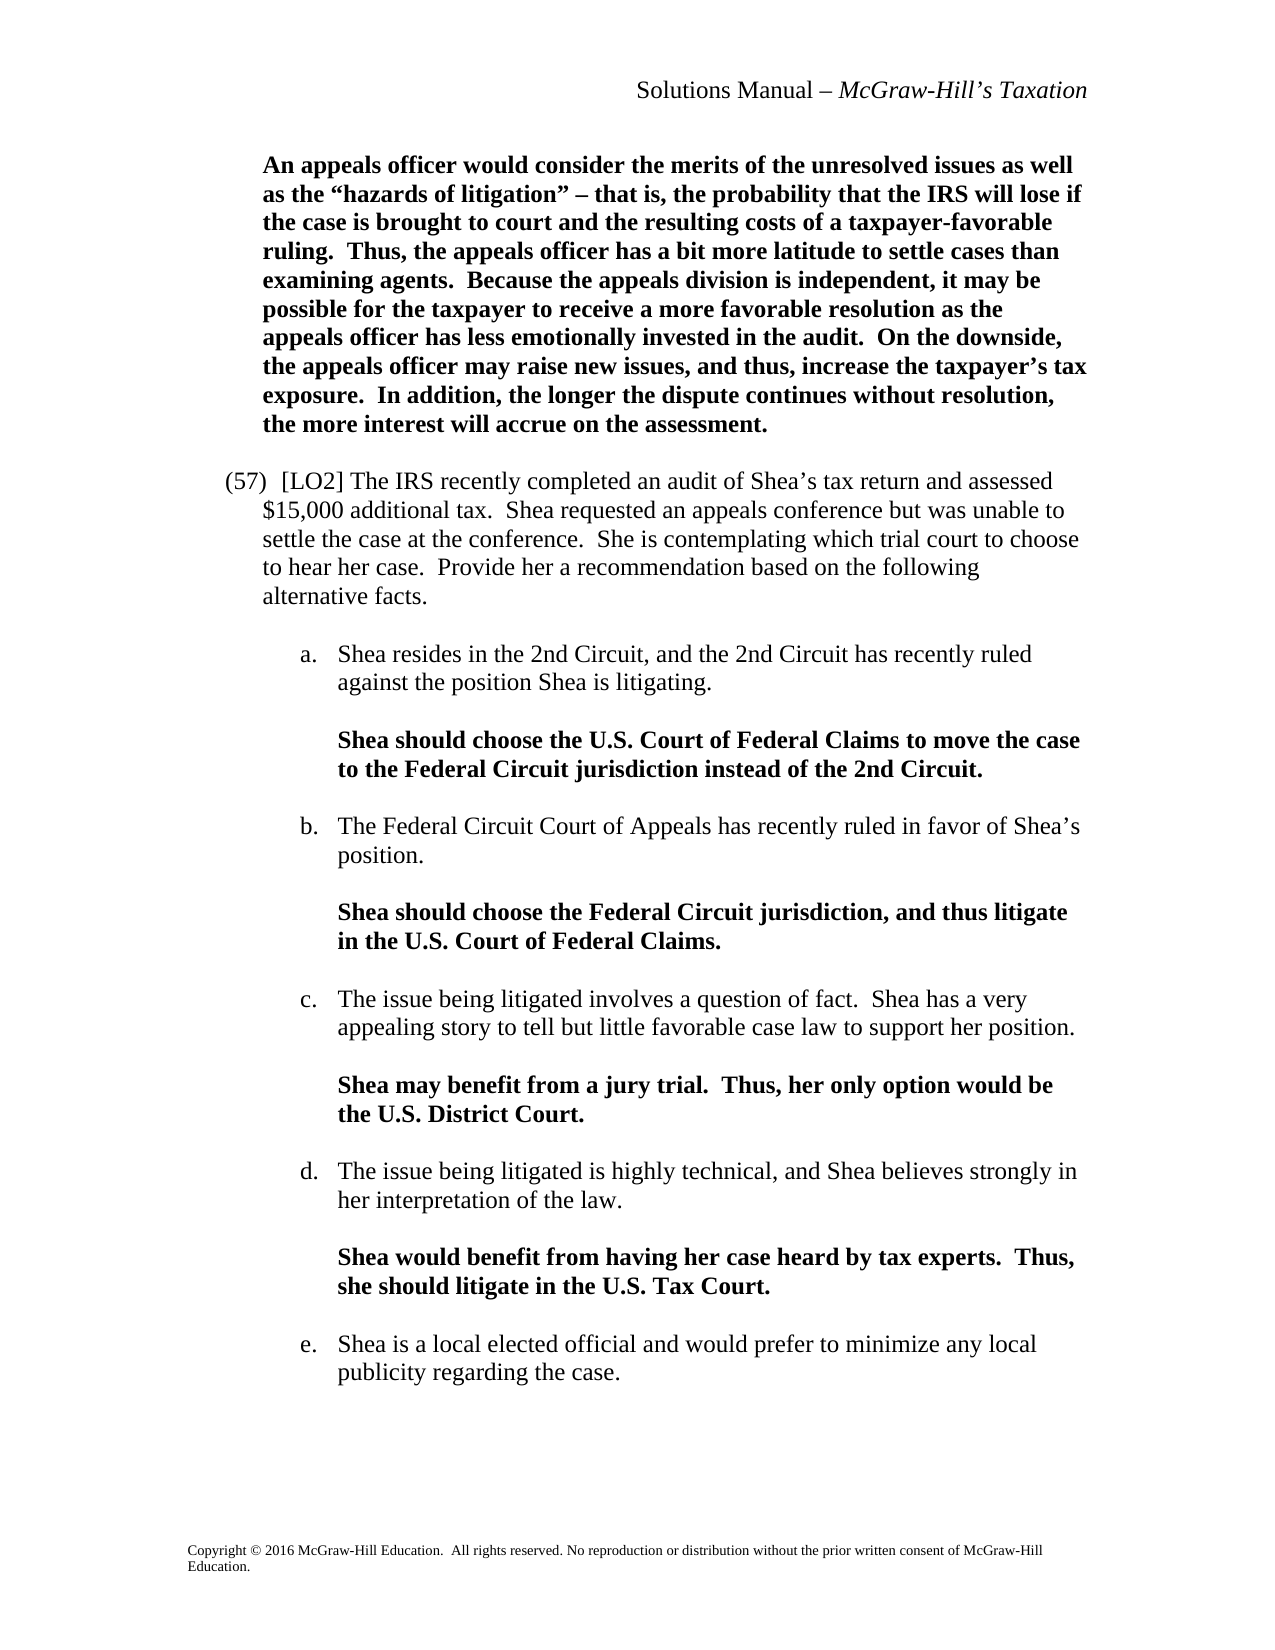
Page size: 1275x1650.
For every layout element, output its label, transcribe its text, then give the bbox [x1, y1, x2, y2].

list Shea is a local elected official and would prefer to minimize any local publicity regarding the case. [300, 1329, 1087, 1386]
text Shea should choose the Federal Circuit jurisdiction, and thus litigate in the U.S. Court of Federal Claims. [337, 897, 1087, 955]
text Shea may benefit from a jury trial. Thus, her only option would be the U.S. District Court. [337, 1070, 1087, 1127]
list Shea resides in the 2nd Circuit, and the 2nd Circuit has recently ruled against the position Shea is litigating. [300, 639, 1087, 696]
text An appeals officer would consider the merits of the unresolved issues as well as the “hazards of litigation” – that is, the probability that the IRS will lose if the case is brought to court and the resulting costs of a taxpayer-favorable ruling. Thus, the appeals officer has a bit more latitude to settle cases than examining agents. Because the appeals division is independent, it may be possible for the taxpayer to receive a more favorable resolution as the appeals officer has less emotionally invested in the audit. On the downside, the appeals officer may raise new issues, and thus, increase the taxpayer’s tax exposure. In addition, the longer the dispute continues without resolution, the more interest will accrue on the assessment. [262, 150, 1087, 466]
list The issue being litigated involves a question of fact. Shea has a very appealing story to tell but little favorable case law to support her position. [300, 984, 1087, 1041]
text Shea should choose the U.S. Court of Federal Claims to move the case to the Federal Circuit jurisdiction instead of the 2nd Circuit. [337, 725, 1087, 811]
list The issue being litigated is highly technical, and Shea believes strongly in her interpretation of the law. [300, 1156, 1087, 1214]
text Shea would benefit from having her case heard by tax experts. Thus, she should litigate in the U.S. Tax Court. [337, 1242, 1087, 1329]
list [LO2] The IRS recently completed an audit of Shea’s tax return and assessed $15,000 additional tax. Shea requested an appeals conference but was unable to settle the case at the conference. She is contemplating which trial court to choose to hear her case. Provide her a recommendation based on the following alternative facts. [225, 466, 1087, 610]
list The Federal Circuit Court of Appeals has recently ruled in favor of Shea’s position. [300, 811, 1087, 869]
